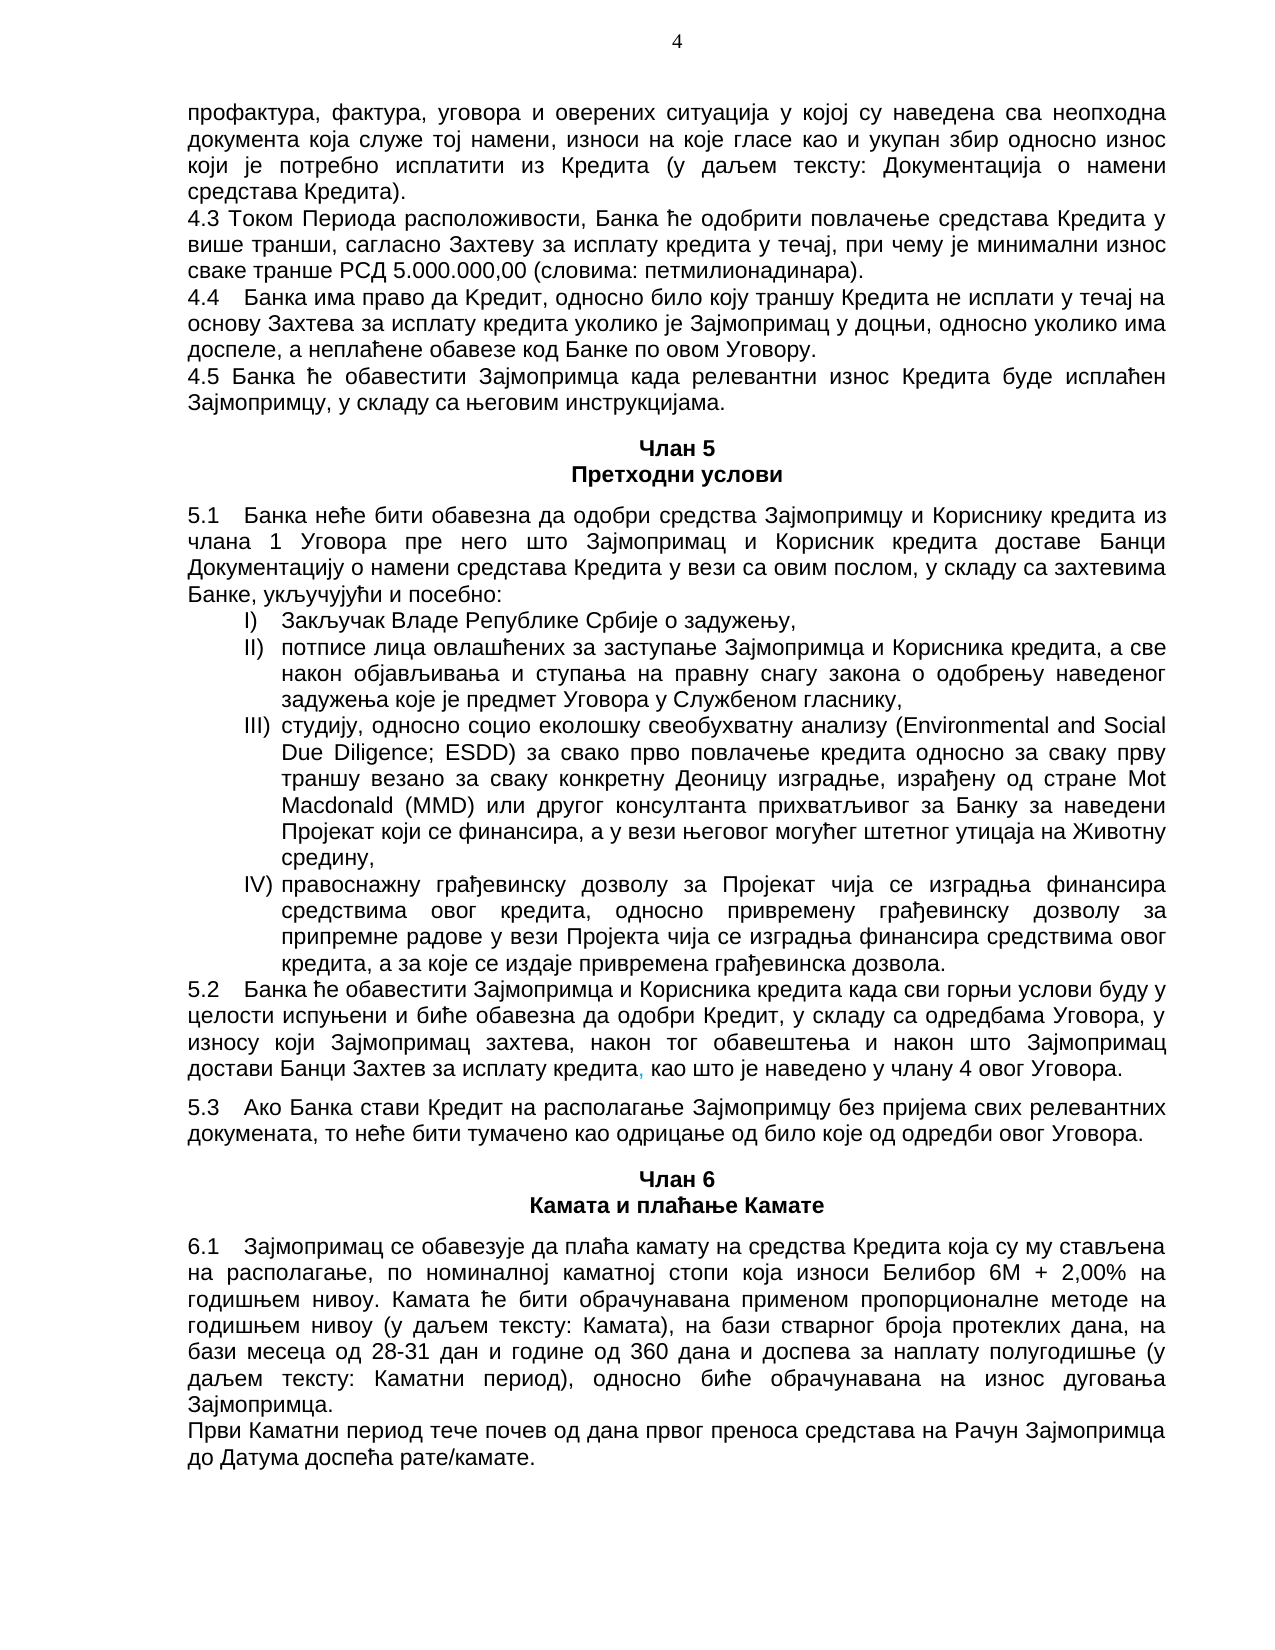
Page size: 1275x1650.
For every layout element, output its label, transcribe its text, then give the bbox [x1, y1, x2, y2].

text Први Каматни период тече почев од дана првог преноса средстава на Рачун Зајмопримца до Датума доспећа рате/камате. [187, 1417, 1167, 1470]
text 4.4 Банка има право да Kредит, односно било коју траншу Кредита не исплати у течај на основу Захтева за исплату кредита уколико је Зајмопримац у доцњи, односно уколико има доспеле, а неплаћене обавезе код Банке по овом Уговору. [187, 284, 1167, 363]
text Члан 6 [187, 1166, 1167, 1192]
text 6.1 Зајмопримац се обавезује да плаћа камату на средства Кредита која су му стављена на располагање, по номиналној каматној стопи која износи Белибор 6М + 2,00% на годишњем нивоу. Камата ће бити обрачунавана применом пропорционалне методе на годишњем нивоу (у даљем тексту: Камата), на бази стварног броја протеклих дана, на бази месеца од 28-31 дан и године од 360 дана и доспева за наплату полугодишње (у даљем тексту: Каматни период), односно биће обрачунавана на износ дуговања Зајмопримца. [187, 1233, 1167, 1417]
text Камата и плаћање Камате [187, 1192, 1167, 1218]
text Члан 5 [187, 434, 1167, 461]
text III) студију, односно социо еколошку свеобухватну анализу (Environmental and Social Due Diligence; ESDD) за свако прво повлачење кредита односно за сваку прву траншу везано за сваку конкретну Деоницу изградње, израђену од стране Mot Macdonald (MMD) или другог консултанта прихватљивог за Банку за наведени Пројекат који се финансира, а у вези његовог могућег штетног утицаја на Животну средину, [244, 712, 1167, 871]
text 4.3 Током Периода расположивости, Банка ће одобрити повлачење средстава Кредита у више транши, сагласно Захтеву за исплату кредита у течај, при чему је минимални износ сваке транше РСД 5.000.000,00 (словима: петмилионадинара). [187, 204, 1167, 284]
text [187, 99, 1167, 204]
text Претходни услови [187, 461, 1167, 487]
text 5.1 Банка неће бити обавезна да одобри средства Зајмопримцу и Кориснику кредита из члана 1 Уговора пре него што Зајмопримац и Корисник кредита доставе Банци Документацију o намени средстава Кредита у вези са овим послом, у складу са захтевима Банке, укључујући и посебно: [187, 502, 1167, 607]
text I) Закључак Владе Републике Србије о задужењу, [225, 607, 1167, 633]
text IV) правоснажну грађевинску дозволу за Пројекат чија се изградња финансира средствима овог кредита, односно привремену грађевинску дозволу за припремне радове у вези Пројекта чија се изградња финансира средствима овог кредита, а за које се издаје привремена грађевинска дозвола. [244, 871, 1167, 976]
text II) потписе лица овлашћених за заступање Зајмопримца и Корисника кредита, а све након објављивања и ступања на правну снагу закона о одобрењу наведеног задужења које је предмет Уговора у Службеном гласнику, [244, 633, 1167, 712]
text 5.2 Банка ће обавестити Зајмопримца и Корисникa кредита када сви горњи услови буду у целости испуњени и биће обавезна да одобри Кредит, у складу са одредбама Уговора, у износу који Зајмопримац захтева, након тог обавештења и након што Зајмопримац достави Банци Захтев за исплату кредита, као што је наведено у члану 4 овог Уговора. [187, 976, 1167, 1081]
text 4.5 Банка ће обавестити Зајмопримца када релевантни износ Кредита буде исплаћен Зајмопримцу, у складу са његовим инструкцијама. [187, 363, 1167, 415]
text 5.3 Ако Банка стави Кредит на располагање Зајмопримцу без пријема свих релевантних докумената, то неће бити тумачено као одрицање од било које од одредби овог Уговора. [187, 1094, 1167, 1147]
